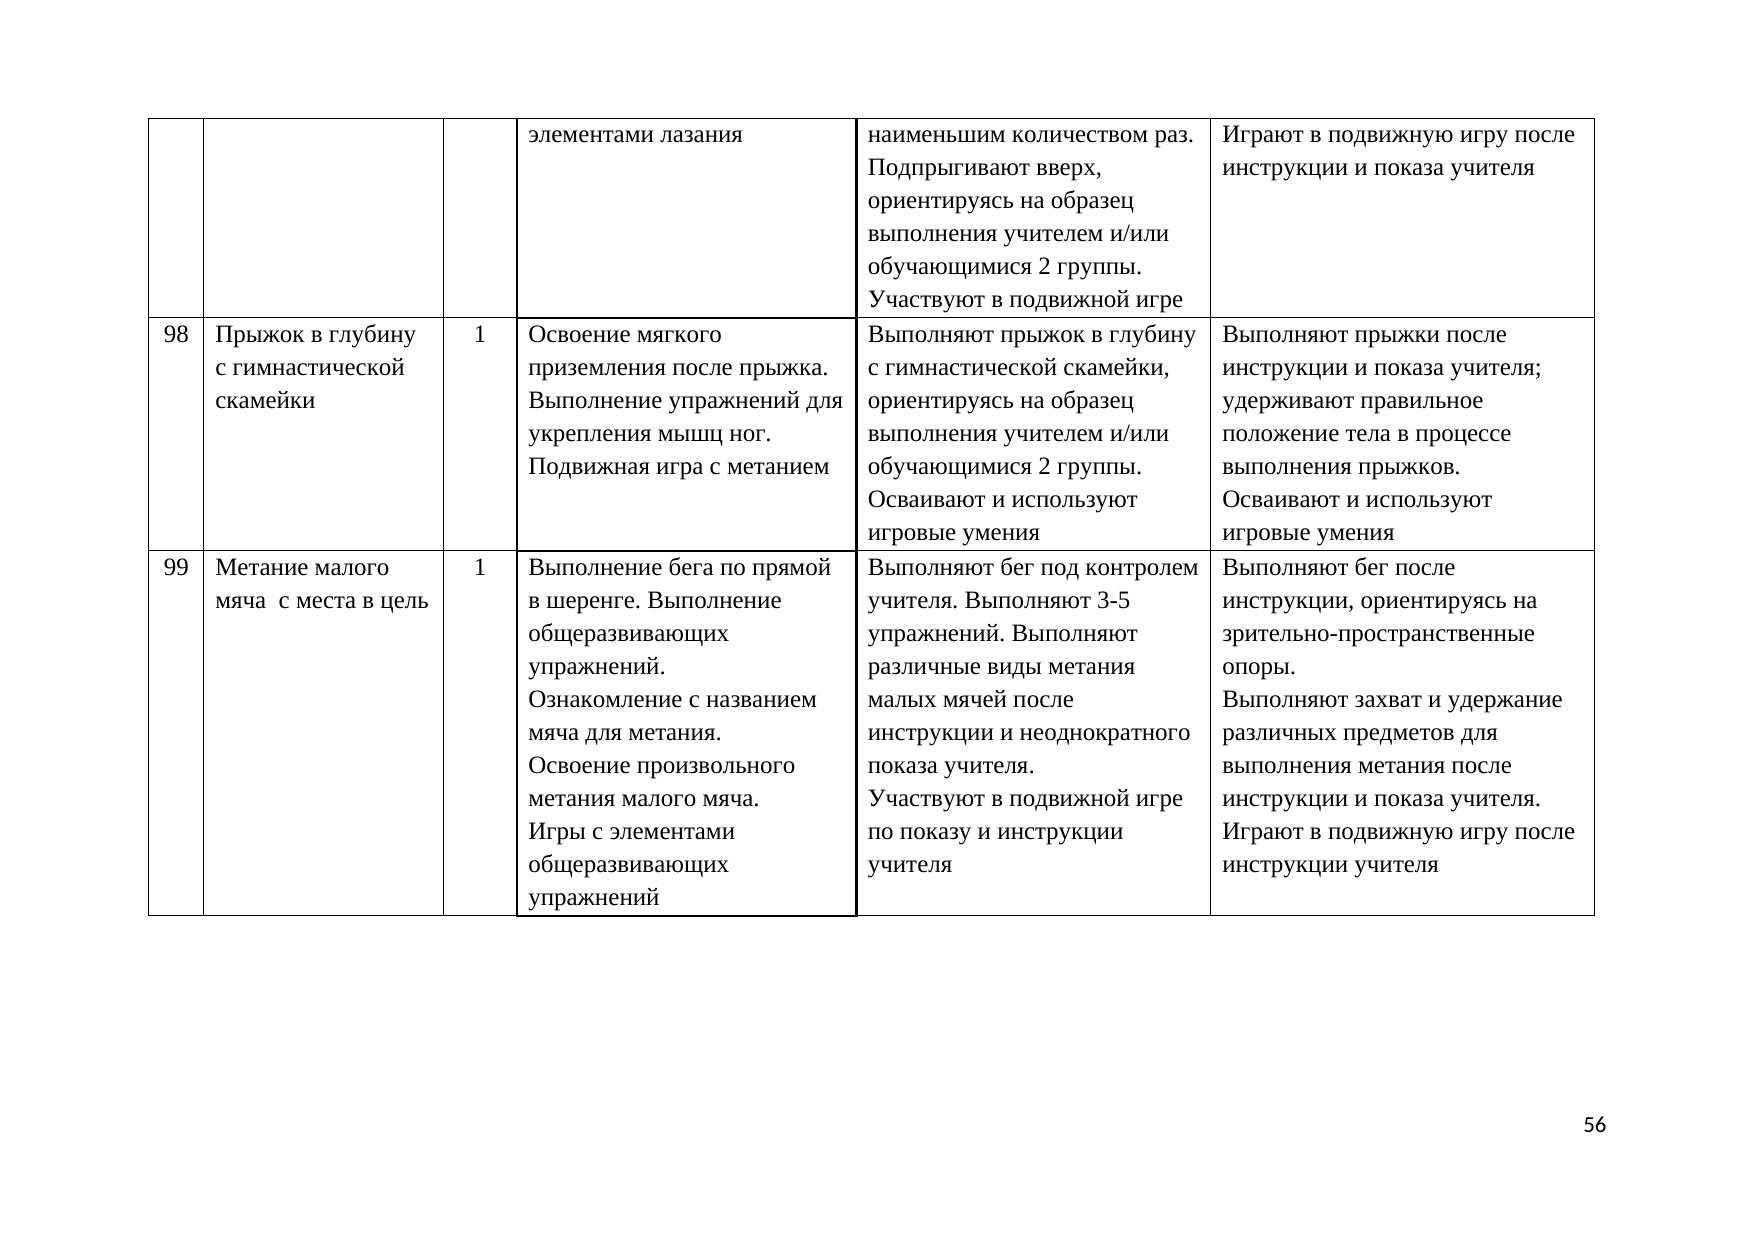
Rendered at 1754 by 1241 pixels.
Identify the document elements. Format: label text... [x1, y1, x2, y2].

table_cell 99 [149, 551, 203, 914]
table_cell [204, 119, 443, 317]
table_cell 97 [149, 119, 203, 317]
table_cell Выполняют бег после инструкции, ориентируясь на зрительно-пространственные опоры. Выполняют захват и удержание различных предметов для выполнения метания после инструкции и показа учителя. Играют в подвижную игру после инструкции учителя [1211, 551, 1594, 914]
table_cell Метание малого мяча с места в цель [204, 551, 443, 914]
table_cell 1 [444, 318, 516, 550]
table_cell Выполнение бега по прямой в шеренге. Выполнение общеразвивающих упражнений. Ознакомление с названием мяча для метания. Освоение произвольного метания малого мяча. Игры с элементами общеразвивающих упражнений [518, 552, 855, 914]
table_cell Выполняют бег под контролем учителя. Выполняют 3-5 упражнений. Выполняют различные виды метания малых мячей после инструкции и неоднократного показа учителя. Участвуют в подвижной игре по показу и инструкции учителя [858, 551, 1210, 914]
table_cell 98 [149, 318, 203, 550]
table_cell Выполняют прыжки после инструкции и показа учителя; удерживают правильное положение тела в процессе выполнения прыжков. Осваивают и используют игровые умения [1211, 318, 1594, 550]
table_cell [518, 119, 855, 317]
table_cell Освоение мягкого приземления после прыжка. Выполнение упражнений для укрепления мышц ног. Подвижная игра с метанием [518, 319, 855, 550]
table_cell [858, 119, 1210, 317]
table_cell Выполняют прыжок в глубину с гимнастической скамейки, ориентируясь на образец выполнения учителем и/или обучающимися 2 группы. Осваивают и используют игровые умения [858, 318, 1210, 550]
table_cell 1 [444, 551, 516, 914]
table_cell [1211, 119, 1594, 317]
table_cell 1 [444, 119, 516, 317]
table_cell Прыжок в глубину с гимнастической скамейки [204, 318, 443, 550]
